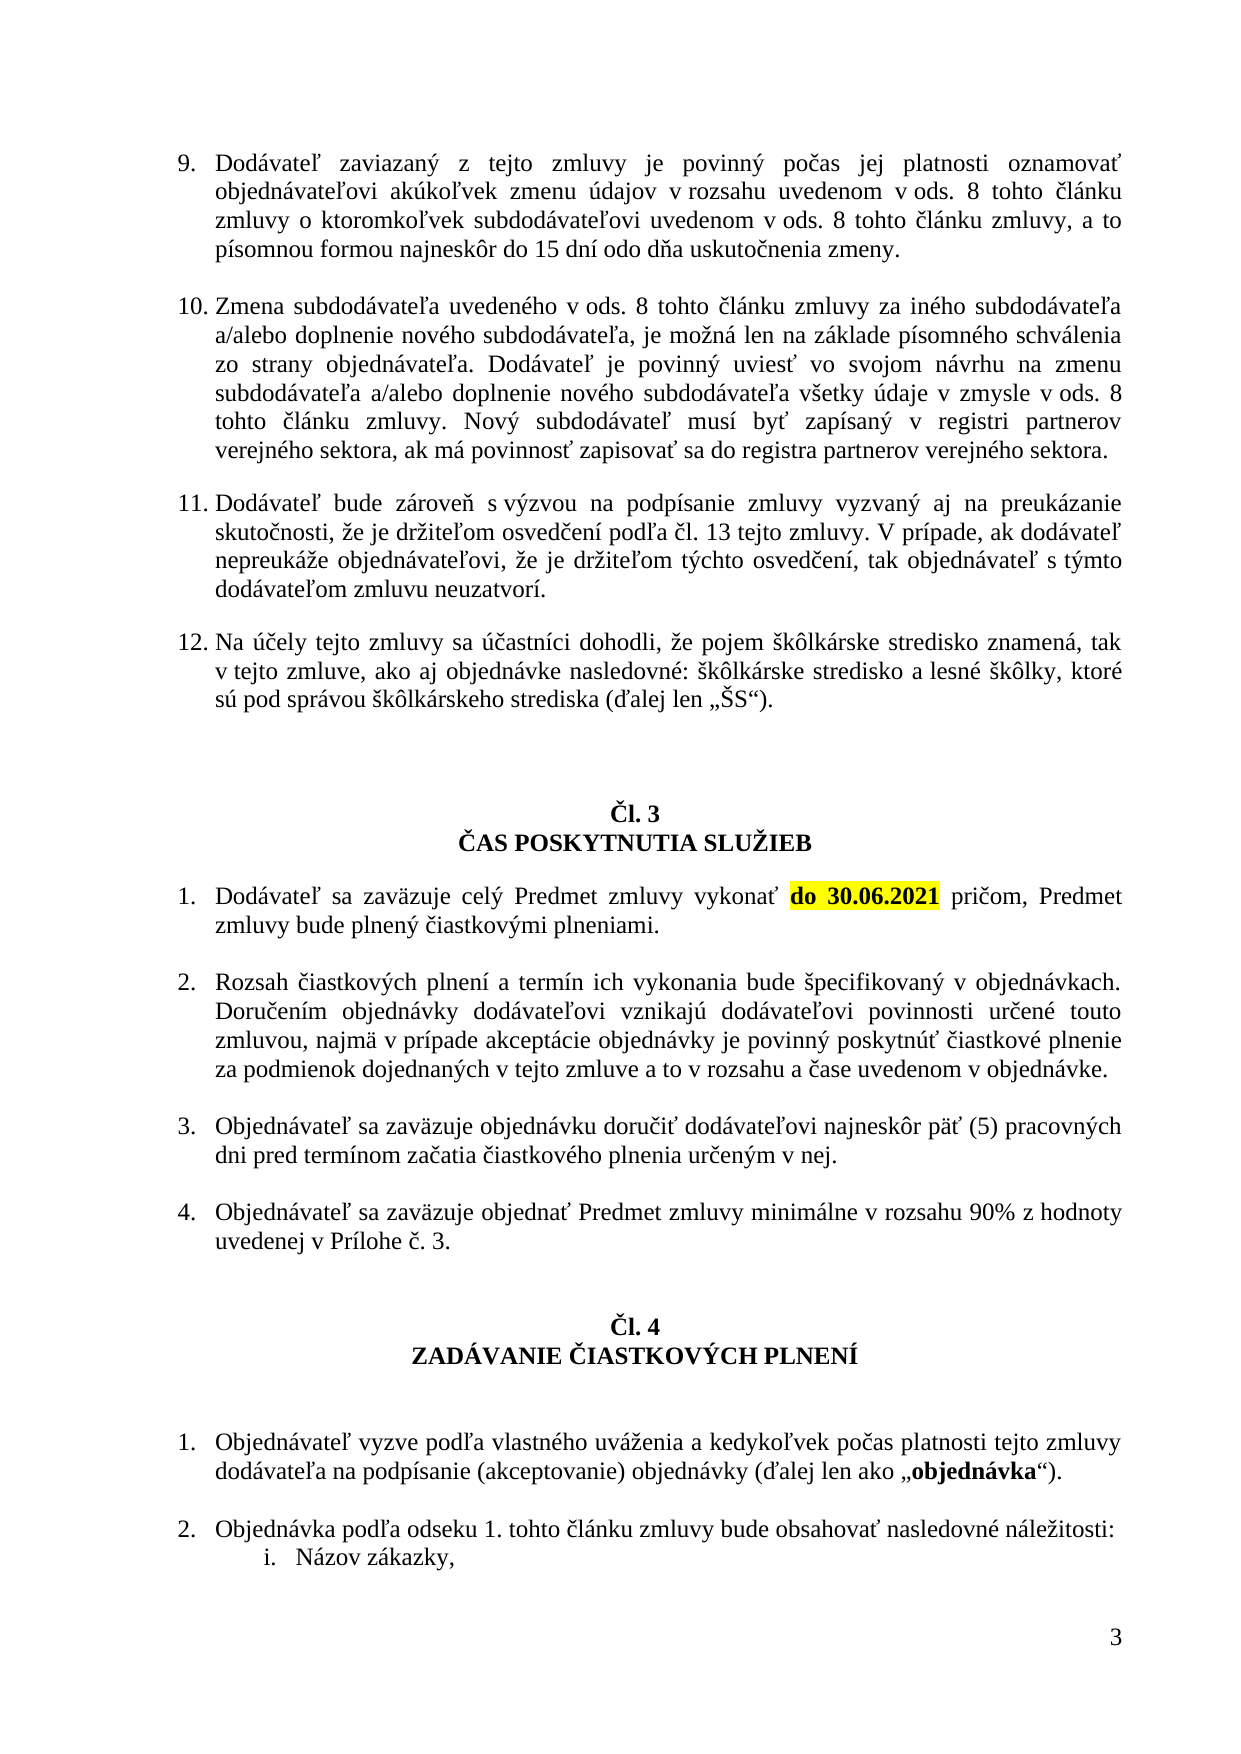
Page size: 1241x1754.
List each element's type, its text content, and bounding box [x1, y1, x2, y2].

list Objednávka podľa odseku 1. tohto článku zmluvy bude obsahovať nasledovné náležitosti: [177, 1514, 1122, 1542]
text ZADÁVANIE ČIASTKOVÝCH PLNENÍ [148, 1341, 1122, 1370]
text ČAS POSKYTNUTIA SLUŽIEB [148, 828, 1122, 857]
list Na účely tejto zmluvy sa účastníci dohodli, že pojem škôlkárske stredisko znamená, tak v tejto zmluve, ako aj objednávke nasledovné: škôlkárske stredisko a lesné škôlky, ktoré sú pod správou škôlkárskeho strediska (ďalej len „ŠS“). [177, 627, 1122, 713]
list Názov zákazky, [277, 1542, 1122, 1571]
list Objednávateľ sa zaväzuje objednať Predmet zmluvy minimálne v rozsahu 90% z hodnoty uvedenej v Prílohe č. 3. [177, 1197, 1122, 1255]
text Čl. 4 [148, 1312, 1122, 1341]
list Zmena subdodávateľa uvedeného v ods. 8 tohto článku zmluvy za iného subdodávateľa a/alebo doplnenie nového subdodávateľa, je možná len na základe písomného schválenia zo strany objednávateľa. Dodávateľ je povinný uviesť vo svojom návrhu na zmenu subdodávateľa a/alebo doplnenie nového subdodávateľa všetky údaje v zmysle v ods. 8 tohto článku zmluvy. Nový subdodávateľ musí byť zapísaný v registri partnerov verejného sektora, ak má povinnosť zapisovať sa do registra partnerov verejného sektora. [177, 291, 1122, 464]
list Objednávateľ vyzve podľa vlastného uváženia a kedykoľvek počas platnosti tejto zmluvy dodávateľa na podpísanie (akceptovanie) objednávky (ďalej len ako „objednávka“). [177, 1427, 1122, 1485]
list Dodávateľ sa zaväzuje celý Predmet zmluvy vykonať do 30.06.2021 pričom, Predmet zmluvy bude plnený čiastkovými plneniami. [177, 881, 1122, 939]
list Dodávateľ bude zároveň s výzvou na podpísanie zmluvy vyzvaný aj na preukázanie skutočnosti, že je držiteľom osvedčení podľa čl. 13 tejto zmluvy. V prípade, ak dodávateľ nepreukáže objednávateľovi, že je držiteľom týchto osvedčení, tak objednávateľ s týmto dodávateľom zmluvu neuzatvorí. [177, 488, 1122, 603]
list Objednávateľ sa zaväzuje objednávku doručiť dodávateľovi najneskôr päť (5) pracovných dni pred termínom začatia čiastkového plnenia určeným v nej. [177, 1111, 1122, 1169]
list Rozsah čiastkových plnení a termín ich vykonania bude špecifikovaný v objednávkach. Doručením objednávky dodávateľovi vznikajú dodávateľovi povinnosti určené touto zmluvou, najmä v prípade akceptácie objednávky je povinný poskytnúť čiastkové plnenie za podmienok dojednaných v tejto zmluve a to v rozsahu a čase uvedenom v objednávke. [177, 967, 1122, 1082]
subtitle Čl. 3 [148, 799, 1122, 828]
list Dodávateľ zaviazaný z tejto zmluvy je povinný počas jej platnosti oznamovať objednávateľovi akúkoľvek zmenu údajov v rozsahu uvedenom v ods. 8 tohto článku zmluvy o ktoromkoľvek subdodávateľovi uvedenom v ods. 8 tohto článku zmluvy, a to písomnou formou najneskôr do 15 dní odo dňa uskutočnenia zmeny. [177, 148, 1122, 263]
